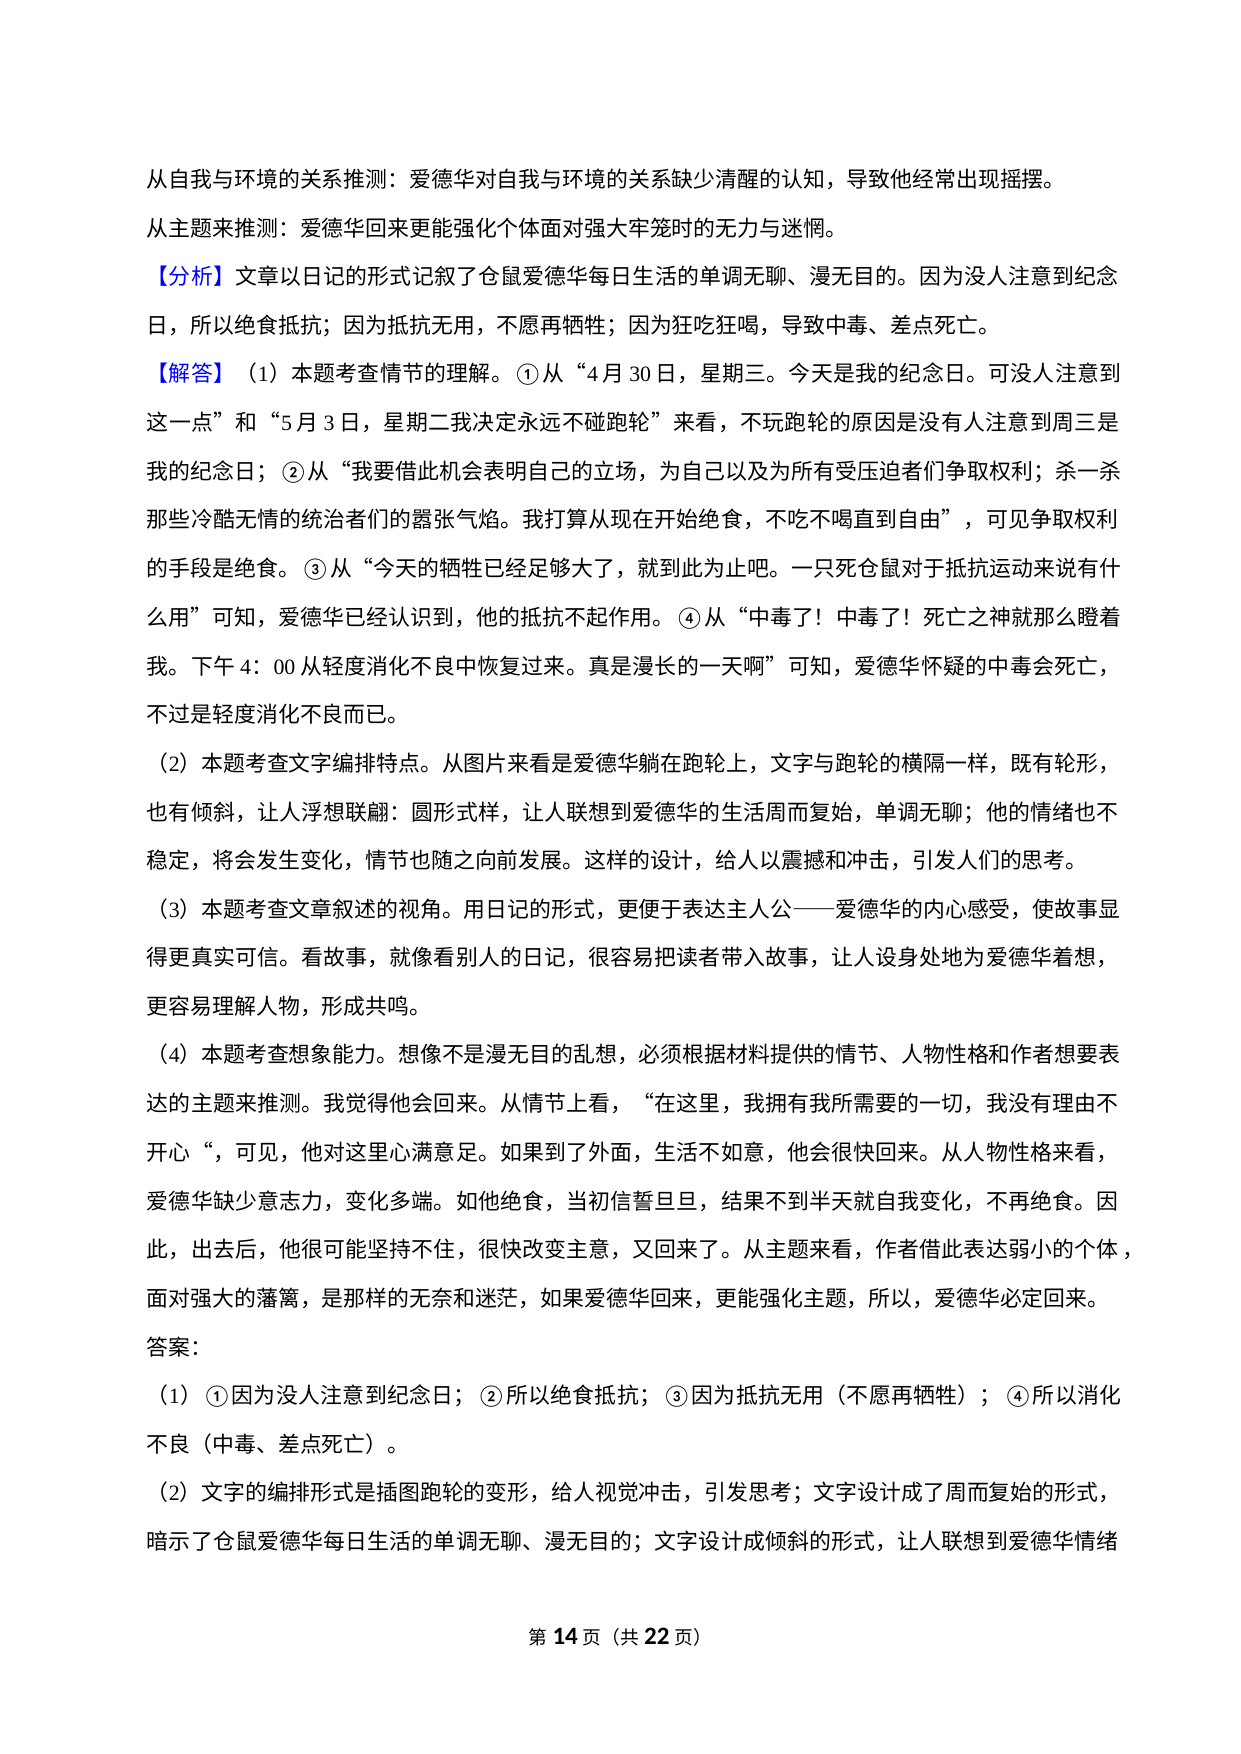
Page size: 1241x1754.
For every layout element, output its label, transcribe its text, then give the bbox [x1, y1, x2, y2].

text （1）①因为没人注意到纪念日；②所以绝食抵抗；③因为抵抗无用（不愿再牺牲）；④所以消化不良（中毒、差点死亡）。 [147, 1377, 1122, 1459]
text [147, 1474, 1122, 1556]
text （2）本题考查文字编排特点。从图片来看是爱德华躺在跑轮上，文字与跑轮的横隔一样，既有轮形，也有倾斜，让人浮想联翩：圆形式样，让人联想到爱德华的生活周而复始，单调无聊；他的情绪也不稳定，将会发生变化，情节也随之向前发展。这样的设计，给人以震撼和冲击，引发人们的思考。 [147, 745, 1122, 875]
text 【分析】文章以日记的形式记叙了仓鼠爱德华每日生活的单调无聊、漫无目的。因为没人注意到纪念日，所以绝食抵抗；因为抵抗无用，不愿再牺牲；因为狂吃狂喝，导致中毒、差点死亡。 [147, 259, 1122, 340]
text 从自我与环境的关系推测：爱德华对自我与环境的关系缺少清醒的认知，导致他经常出现摇摆。 [147, 162, 1122, 194]
text 从主题来推测：爱德华回来更能强化个体面对强大牢笼时的无力与迷惘。 [147, 210, 1122, 243]
text 答案： [147, 1329, 1122, 1362]
text 【解答】（1）本题考查情节的理解。①从“4月30日，星期三。今天是我的纪念日。可没人注意到这一点”和“5月3日，星期二我决定永远不碰跑轮”来看，不玩跑轮的原因是没有人注意到周三是我的纪念日；②从“我要借此机会表明自己的立场，为自己以及为所有受压迫者们争取权利；杀一杀那些冷酷无情的统治者们的嚣张气焰。我打算从现在开始绝食，不吃不喝直到自由”，可见争取权利的手段是绝食。③从“今天的牺牲已经足够大了，就到此为止吧。一只死仓鼠对于抵抗运动来说有什么用”可知，爱德华已经认识到，他的抵抗不起作用。④从“中毒了！中毒了！死亡之神就那么瞪着我。下午4：00从轻度消化不良中恢复过来。真是漫长的一天啊”可知，爱德华怀疑的中毒会死亡，不过是轻度消化不良而已。 [147, 356, 1122, 729]
text （3）本题考查文章叙述的视角。用日记的形式，更便于表达主人公——爱德华的内心感受，使故事显得更真实可信。看故事，就像看别人的日记，很容易把读者带入故事，让人设身处地为爱德华着想，更容易理解人物，形成共鸣。 [147, 891, 1122, 1021]
text （4）本题考查想象能力。想像不是漫无目的乱想，必须根据材料提供的情节、人物性格和作者想要表达的主题来推测。我觉得他会回来。从情节上看，“在这里，我拥有我所需要的一切，我没有理由不开心“，可见，他对这里心满意足。如果到了外面，生活不如意，他会很快回来。从人物性格来看，爱德华缺少意志力，变化多端。如他绝食，当初信誓旦旦，结果不到半天就自我变化，不再绝食。因此，出去后，他很可能坚持不住，很快改变主意，又回来了。从主题来看，作者借此表达弱小的个体，面对强大的藩篱，是那样的无奈和迷茫，如果爱德华回来，更能强化主题，所以，爱德华必定回来。 [147, 1037, 1122, 1313]
